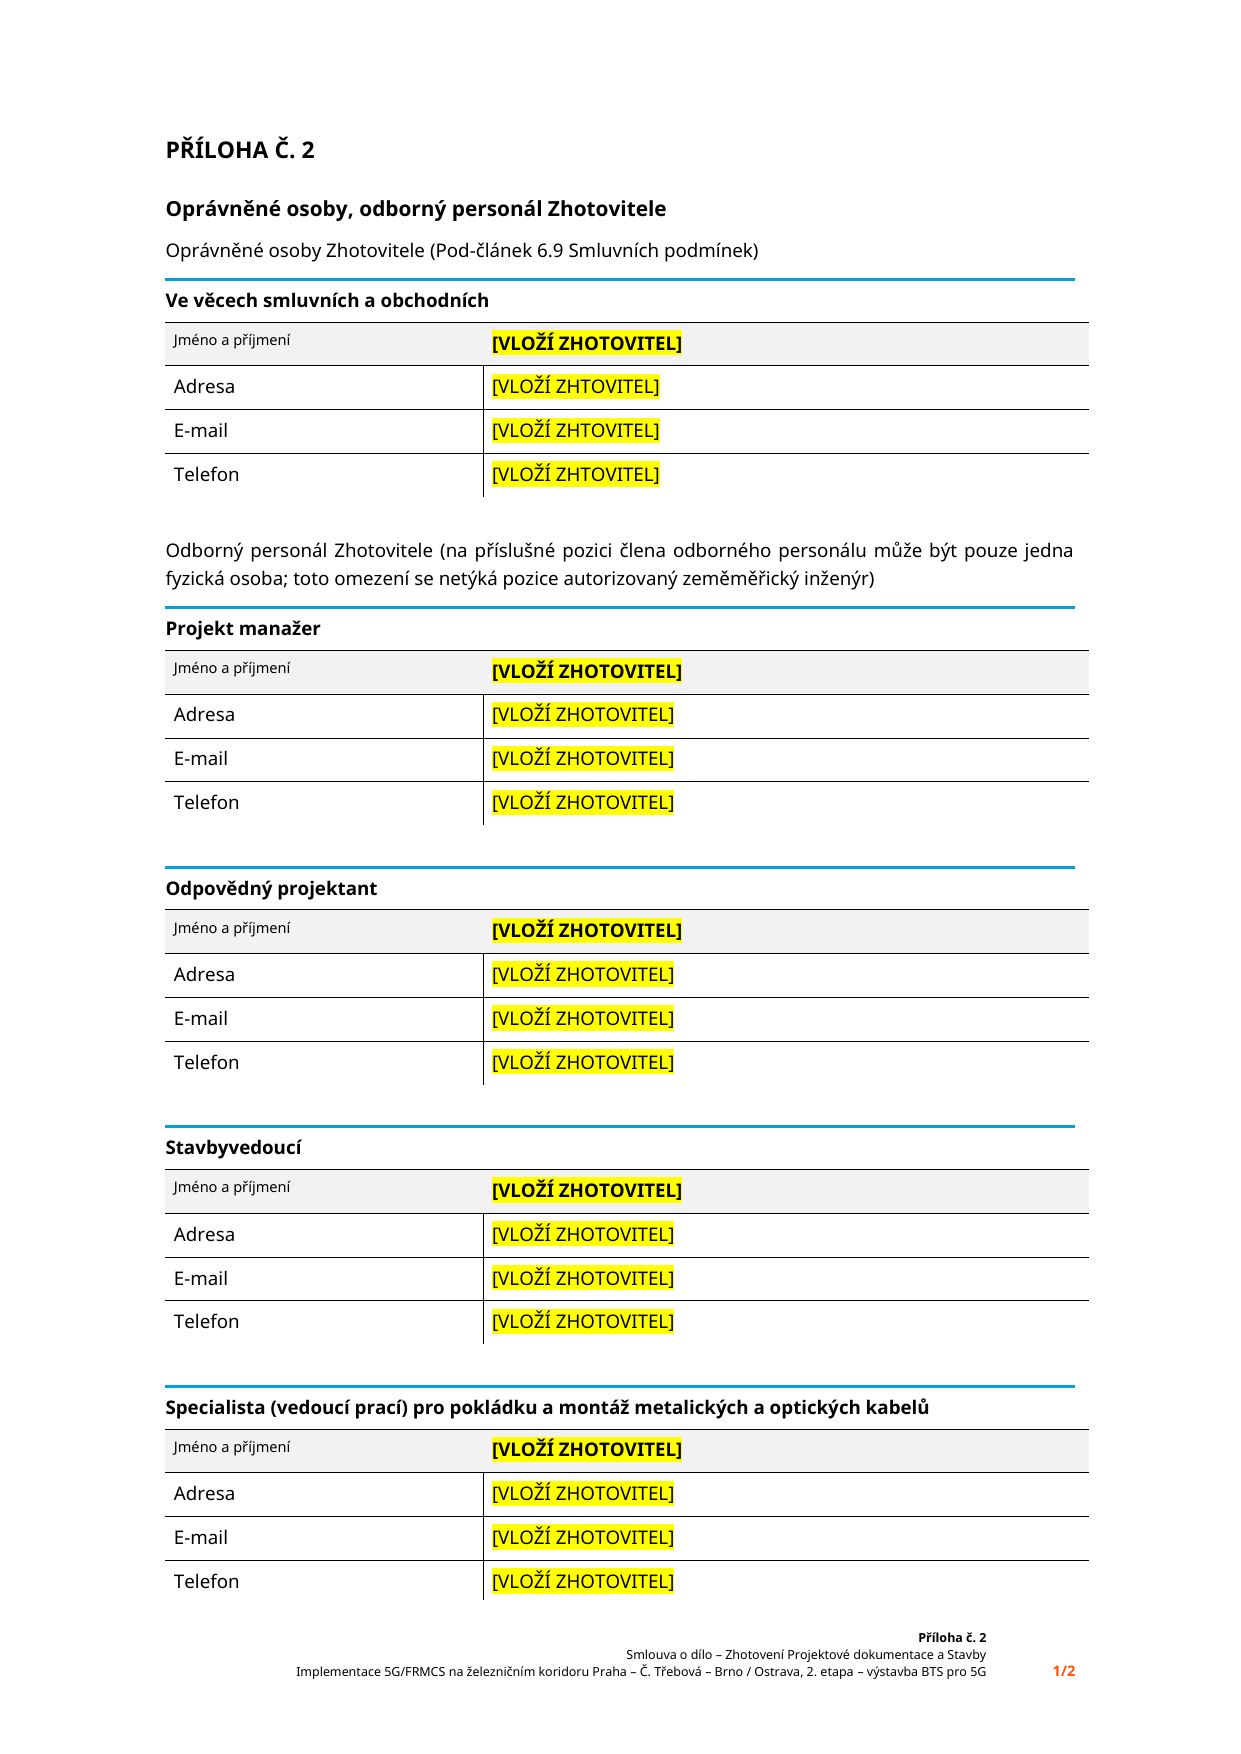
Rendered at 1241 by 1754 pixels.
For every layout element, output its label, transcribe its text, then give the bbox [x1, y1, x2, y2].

table_cell Adresa [165, 1473, 483, 1516]
table_cell [VLOŽÍ ZHOTOVITEL] [484, 1258, 1089, 1300]
table_header [VLOŽÍ ZHOTOVITEL] [484, 1430, 1089, 1472]
text Odborný personál Zhotovitele (na příslušné pozici člena odborného personálu může být pouze jedna fyzická osoba; toto omezení se netýká pozice autorizovaný zeměměřický inženýr) [165, 537, 1075, 591]
table_cell Adresa [165, 366, 483, 409]
table_header [VLOŽÍ ZHOTOVITEL] [484, 1170, 1089, 1213]
table_header [VLOŽÍ ZHOTOVITEL] [484, 651, 1089, 693]
table_cell E-mail [165, 1517, 483, 1560]
table_cell [VLOŽÍ ZHOTOVITEL] [484, 1517, 1089, 1560]
text Stavbyvedoucí [165, 1128, 1075, 1160]
table_cell [VLOŽÍ ZHOTOVITEL] [484, 954, 1089, 997]
table_cell Telefon [165, 454, 483, 497]
table_cell Telefon [165, 1301, 483, 1344]
table_cell [VLOŽÍ ZHOTOVITEL] [484, 1473, 1089, 1516]
text Ve věcech smluvních a obchodních [165, 281, 1075, 313]
table_cell Adresa [165, 954, 483, 997]
table_cell [VLOŽÍ ZHOTOVITEL] [484, 998, 1089, 1041]
table_cell [VLOŽÍ ZHOTOVITEL] [484, 739, 1089, 781]
table_cell [VLOŽÍ ZHOTOVITEL] [484, 1301, 1089, 1344]
table_cell [VLOŽÍ ZHOTOVITEL] [484, 1042, 1089, 1085]
text Odpovědný projektant [165, 869, 1075, 901]
table_cell [VLOŽÍ ZHOTOVITEL] [484, 695, 1089, 737]
text Příloha č. 2 [165, 134, 1075, 166]
table_header Jméno a příjmení [165, 1430, 484, 1472]
table_cell [VLOŽÍ ZHTOVITEL] [484, 454, 1089, 497]
table_cell [VLOŽÍ ZHTOVITEL] [484, 366, 1089, 409]
table_cell E-mail [165, 739, 483, 781]
table_header [VLOŽÍ ZHOTOVITEL] [484, 323, 1089, 365]
table_header Jméno a příjmení [165, 323, 484, 365]
table_header [VLOŽÍ ZHOTOVITEL] [484, 910, 1089, 953]
table_cell E-mail [165, 998, 483, 1041]
table_cell Telefon [165, 1561, 483, 1600]
table_cell E-mail [165, 1258, 483, 1300]
text Oprávněné osoby, odborný personál Zhotovitele [165, 194, 1075, 222]
table_header Jméno a příjmení [165, 651, 484, 693]
table_cell E-mail [165, 410, 483, 453]
table_cell [VLOŽÍ ZHOTOVITEL] [484, 782, 1089, 825]
table_cell [VLOŽÍ ZHOTOVITEL] [484, 1561, 1089, 1600]
table_cell Adresa [165, 1214, 483, 1257]
table_cell [VLOŽÍ ZHOTOVITEL] [484, 1214, 1089, 1257]
text Specialista (vedoucí prací) pro pokládku a montáž metalických a optických kabelů [165, 1388, 1075, 1420]
table_cell Telefon [165, 1042, 483, 1085]
table_cell Adresa [165, 695, 483, 737]
text Projekt manažer [165, 609, 1075, 641]
table_header Jméno a příjmení [165, 910, 484, 953]
text Oprávněné osoby Zhotovitele (Pod-článek 6.9 Smluvních podmínek) [165, 237, 1075, 263]
table_header Jméno a příjmení [165, 1170, 484, 1213]
table_cell Telefon [165, 782, 483, 825]
table_cell [VLOŽÍ ZHTOVITEL] [484, 410, 1089, 453]
